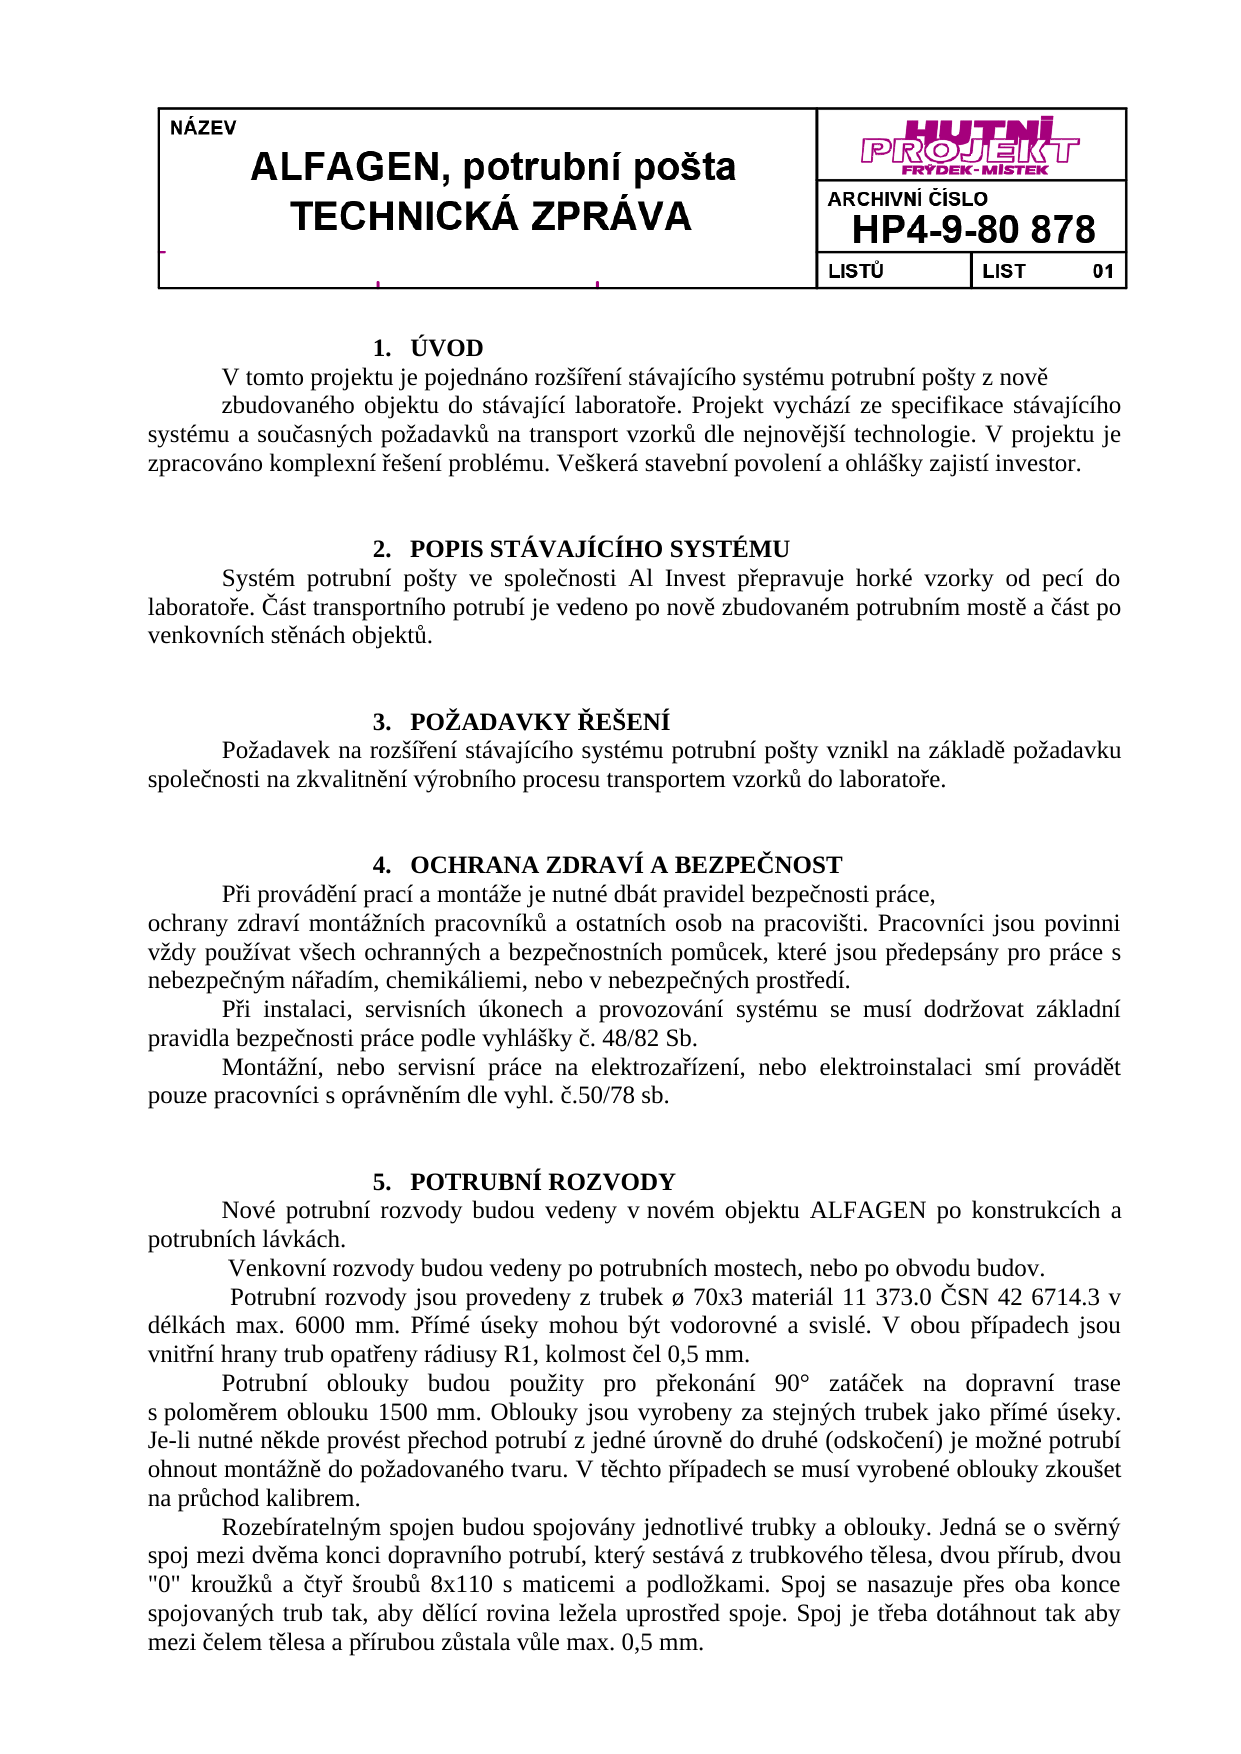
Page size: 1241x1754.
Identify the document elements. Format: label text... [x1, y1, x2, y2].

picture [154, 103, 1129, 292]
text Potrubní rozvody jsou provedeny z trubek ø 70x3 materiál 11 373.0 ČSN 42 6714.3 v délkách max. 6000 mm. Přímé úseky mohou být vodorovné a svislé. V obou případech jsou vnitřní hrany trub opatřeny rádiusy R1, kolmost čel 0,5 mm. [148, 1282, 1122, 1368]
list POTRUBNÍ ROZVODY [373, 1167, 1122, 1195]
text Venkovní rozvody budou vedeny po potrubních mostech, nebo po obvodu budov. [148, 1253, 1122, 1282]
text Potrubní oblouky budou použity pro překonání 90° zatáček na dopravní trase s poloměrem oblouku 1500 mm. Oblouky jsou vyrobeny za stejných trubek jako přímé úseky. Je-li nutné někde provést přechod potrubí z jedné úrovně do druhé (odskočení) je možné potrubí ohnout montážně do požadovaného tvaru. V těchto případech se musí vyrobené oblouky zkoušet na průchod kalibrem. [148, 1368, 1122, 1512]
text ochrany zdraví montážních pracovníků a ostatních osob na pracovišti. Pracovníci jsou povinni vždy používat všech ochranných a bezpečnostních pomůcek, které jsou předepsány pro práce s nebezpečným nářadím, chemikáliemi, nebo v nebezpečných prostředí. [148, 908, 1122, 994]
text Rozebíratelným spojen budou spojovány jednotlivé trubky a oblouky. Jedná se o svěrný spoj mezi dvěma konci dopravního potrubí, který sestává z trubkového tělesa, dvou přírub, dvou "0" kroužků a čtyř šroubů 8x110 s maticemi a podložkami. Spoj se nasazuje přes oba konce spojovaných trub tak, aby dělící rovina ležela uprostřed spoje. Spoj je třeba dotáhnout tak aby mezi čelem tělesa a přírubou zůstala vůle max. 0,5 mm. [148, 1512, 1122, 1655]
list POPIS STÁVAJÍCÍHO SYSTÉMU [373, 534, 1122, 563]
text Montážní, nebo servisní práce na elektrozařízení, nebo elektroinstalaci smí provádět pouze pracovníci s oprávněním dle vyhl. č.50/78 sb. [148, 1052, 1122, 1109]
text Nové potrubní rozvody budou vedeny v novém objektu ALFAGEN po konstrukcích a potrubních lávkách. [148, 1195, 1122, 1253]
text zbudovaného objektu do stávající laboratoře. Projekt vychází ze specifikace stávajícího systému a současných požadavků na transport vzorků dle nejnovější technologie. V projektu je zpracováno komplexní řešení problému. Veškerá stavební povolení a ohlášky zajistí investor. [148, 390, 1122, 477]
text V tomto projektu je pojednáno rozšíření stávajícího systému potrubní pošty z nově [148, 362, 1122, 390]
text Požadavek na rozšíření stávajícího systému potrubní pošty vznikl na základě požadavku společnosti na zkvalitnění výrobního procesu transportem vzorků do laboratoře. [148, 735, 1122, 793]
text Systém potrubní pošty ve společnosti Al Invest přepravuje horké vzorky od pecí do laboratoře. Část transportního potrubí je vedeno po nově zbudovaném potrubním mostě a část po venkovních stěnách objektů. [148, 563, 1122, 649]
list POŽADAVKY ŘEŠENÍ [373, 707, 1122, 735]
text Při provádění prací a montáže je nutné dbát pravidel bezpečnosti práce, [148, 879, 1122, 908]
text Při instalaci, servisních úkonech a provozování systému se musí dodržovat základní pravidla bezpečnosti práce podle vyhlášky č. 48/82 Sb. [148, 994, 1122, 1052]
list ÚVOD [373, 333, 1122, 362]
list OCHRANA ZDRAVÍ A BEZPEČNOST [373, 850, 1122, 879]
